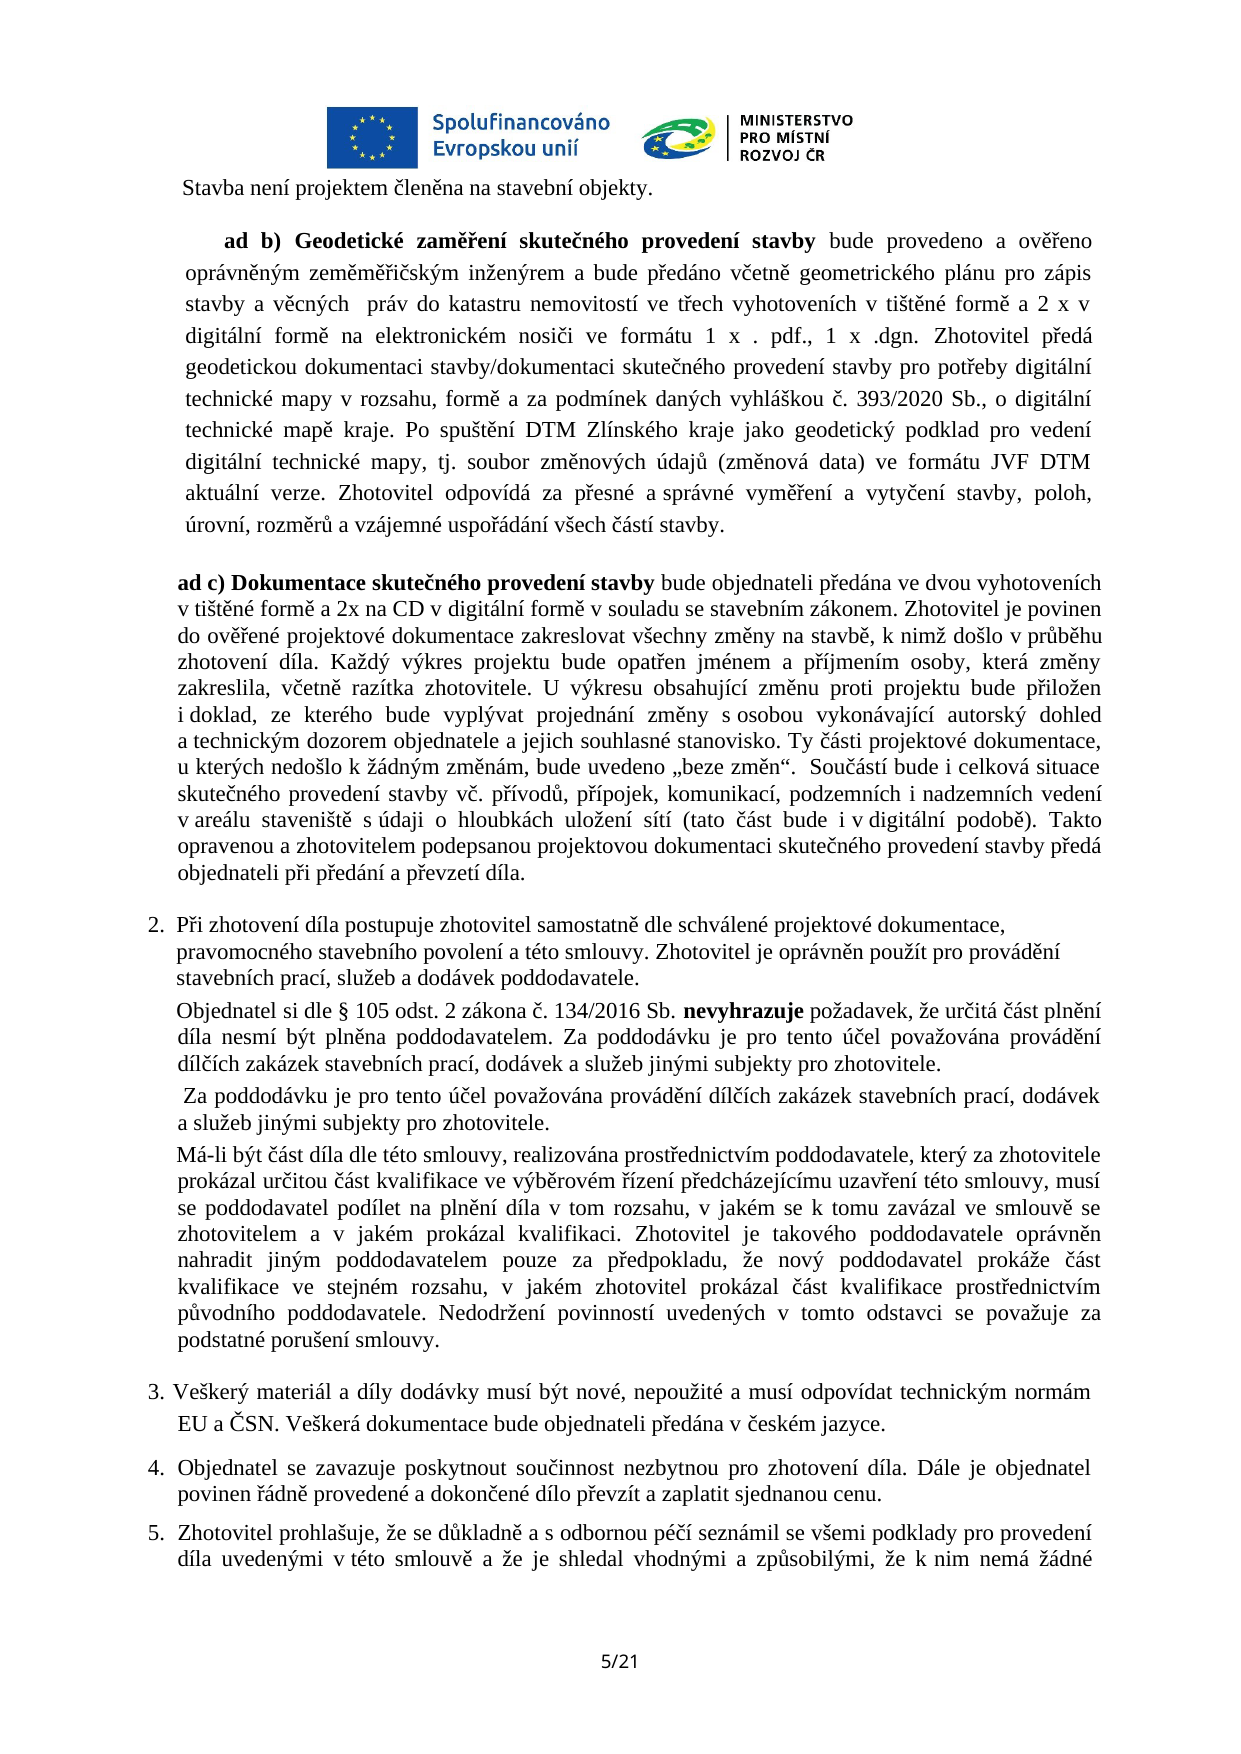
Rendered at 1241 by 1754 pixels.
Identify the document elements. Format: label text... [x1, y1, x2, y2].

text Má-li být část díla dle této smlouvy, realizována prostřednictvím poddodavatele, který za zhotovitele prokázal určitou část kvalifikace ve výběrovém řízení předcházejícímu uzavření této smlouvy, musí se poddodavatel podílet na plnění díla v tom rozsahu, v jakém se k tomu zavázal ve smlouvě se zhotovitelem a v jakém prokázal kvalifikaci. Zhotovitel je takového poddodavatele oprávněn nahradit jiným poddodavatelem pouze za předpokladu, že nový poddodavatel prokáže část kvalifikace ve stejném rozsahu, v jakém zhotovitel prokázal část kvalifikace prostřednictvím původního poddodavatele. Nedodržení povinností uvedených v tomto odstavci se považuje za podstatné porušení smlouvy. [148, 1141, 1102, 1352]
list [148, 1519, 1093, 1572]
text ad c) Dokumentace skutečného provedení stavby bude objednateli předána ve dvou vyhotoveních v tištěné formě a 2x na CD v digitální formě v souladu se stavebním zákonem. Zhotovitel je povinen do ověřené projektové dokumentace zakreslovat všechny změny na stavbě, k nimž došlo v průběhu zhotovení díla. Každý výkres projektu bude opatřen jménem a příjmením osoby, která změny zakreslila, včetně razítka zhotovitele. U výkresu obsahující změnu proti projektu bude přiložen i doklad, ze kterého bude vyplývat projednání změny s osobou vykonávající autorský dohled a technickým dozorem objednatele a jejich souhlasné stanovisko. Ty části projektové dokumentace, u kterých nedošlo k žádným změnám, bude uvedeno „beze změn“. Součástí bude i celková situace skutečného provedení stavby vč. přívodů, přípojek, komunikací, podzemních i nadzemních vedení v areálu staveniště s údaji o hloubkách uložení sítí (tato část bude i v digitální podobě). Takto opravenou a zhotovitelem podepsanou projektovou dokumentaci skutečného provedení stavby předá objednateli při předání a převzetí díla. [177, 569, 1102, 885]
text ad b) Geodetické zaměření skutečného provedení stavby bude provedeno a ověřeno oprávněným zeměměřičským inženýrem a bude předáno včetně geometrického plánu pro zápis stavby a věcných práv do katastru nemovitostí ve třech vyhotoveních v tištěné formě a 2 x v digitální formě na elektronickém nosiči ve formátu 1 x . pdf., 1 x .dgn. Zhotovitel předá geodetickou dokumentaci stavby/dokumentaci skutečného provedení stavby pro potřeby digitální technické mapy v rozsahu, formě a za podmínek daných vyhláškou č. 393/2020 Sb., o digitální technické mapě kraje. Po spuštění DTM Zlínského kraje jako geodetický podklad pro vedení digitální technické mapy, tj. soubor změnových údajů (změnová data) ve formátu JVF DTM aktuální verze. Zhotovitel odpovídá za přesné a správné vyměření a vytyčení stavby, poloh, úrovní, rozměrů a vzájemné uspořádání všech částí stavby. [148, 227, 1093, 537]
text Objednatel si dle § 105 odst. 2 zákona č. 134/2016 Sb. nevyhrazuje požadavek, že určitá část plnění díla nesmí být plněna poddodavatelem. Za poddodávku je pro tento účel považována provádění dílčích zakázek stavebních prací, dodávek a služeb jinými subjekty pro zhotovitele. [148, 997, 1102, 1076]
list Objednatel se zavazuje poskytnout součinnost nezbytnou pro zhotovení díla. Dále je objednatel povinen řádně provedené a dokončené dílo převzít a zaplatit sjednanou cenu. [148, 1454, 1093, 1507]
text 3. Veškerý materiál a díly dodávky musí být nové, nepoužité a musí odpovídat technickým normám EU a ČSN. Veškerá dokumentace bude objednateli předána v českém jazyce. [148, 1378, 1093, 1436]
text Za poddodávku je pro tento účel považována provádění dílčích zakázek stavebních prací, dodávek a služeb jinými subjekty pro zhotovitele. [148, 1082, 1102, 1135]
text Stavba není projektem členěna na stavební objekty. [148, 174, 1102, 201]
text pravomocného stavebního povolení a této smlouvy. Zhotovitel je oprávněn použít pro provádění [148, 938, 1102, 964]
text 2. Při zhotovení díla postupuje zhotovitel samostatně dle schválené projektové dokumentace, [148, 885, 1102, 938]
text stavebních prací, služeb a dodávek poddodavatele. [148, 964, 1102, 991]
